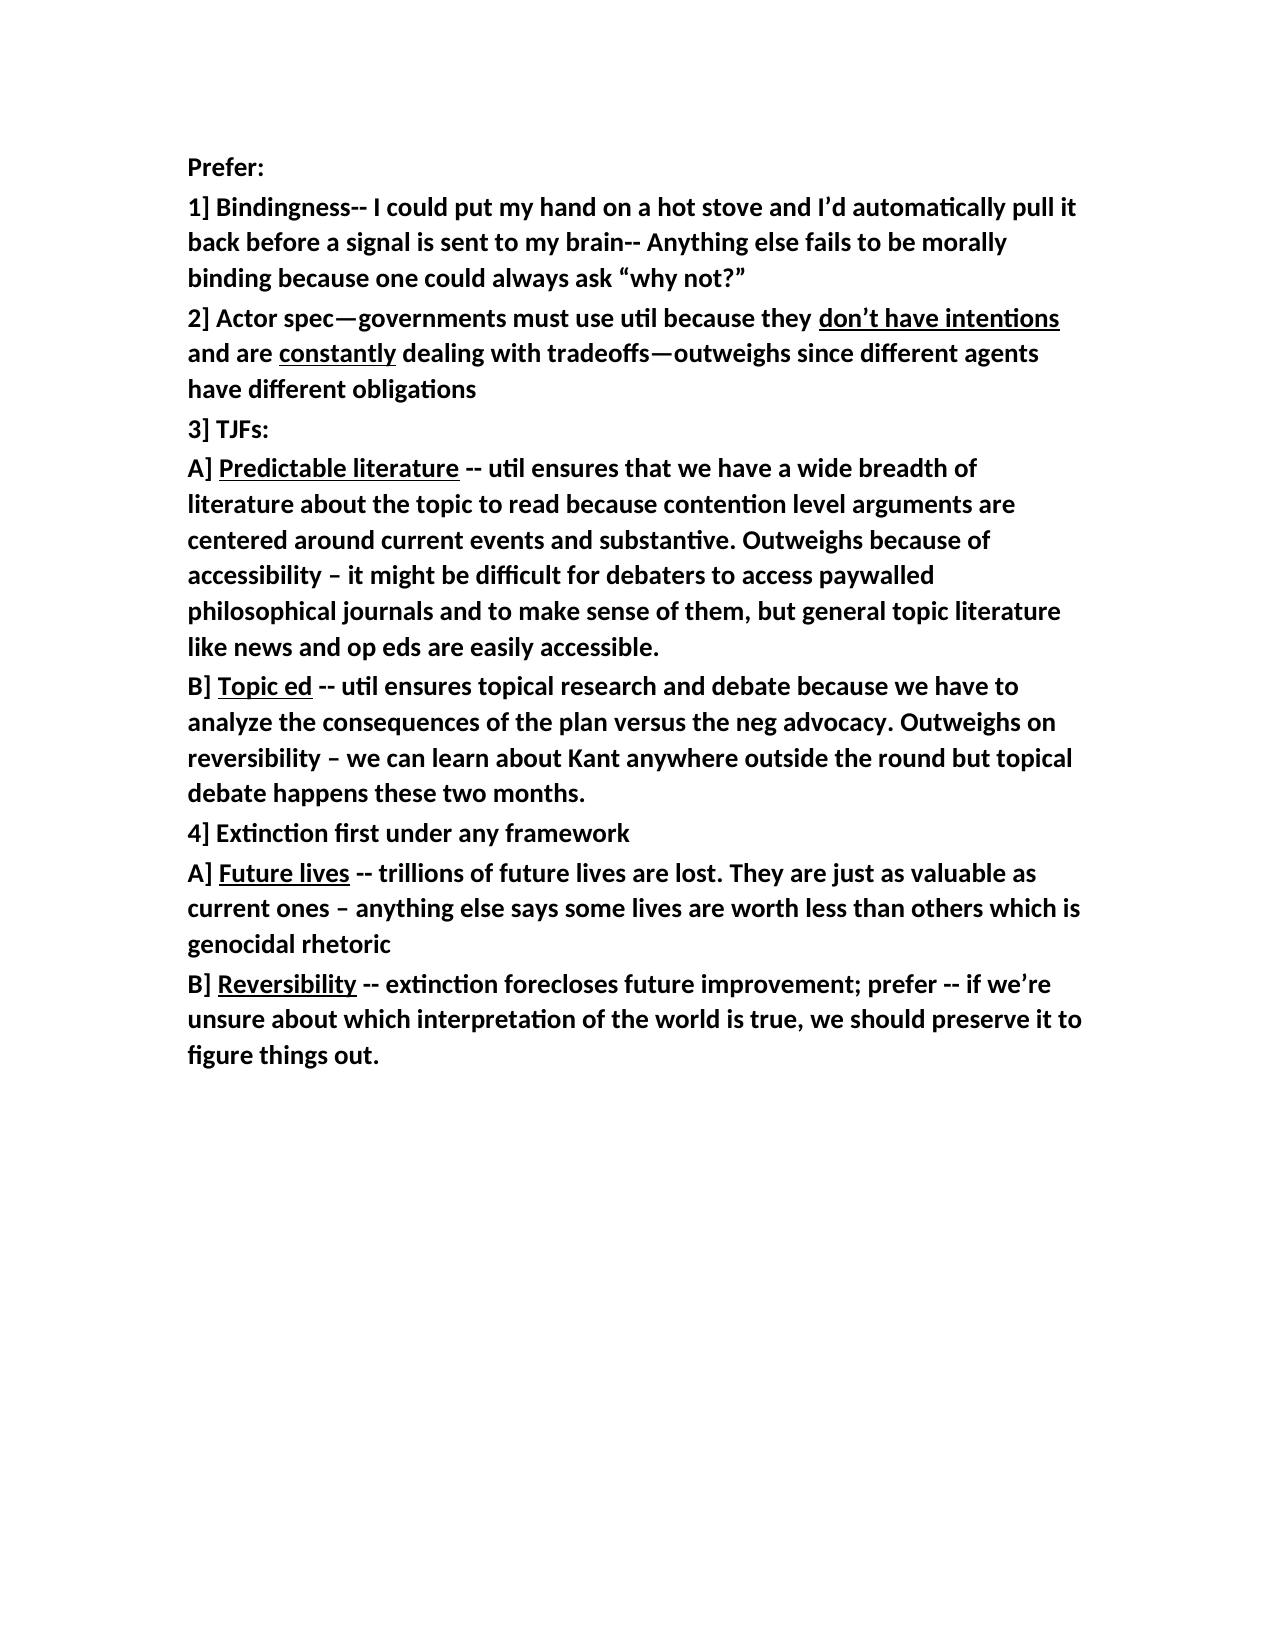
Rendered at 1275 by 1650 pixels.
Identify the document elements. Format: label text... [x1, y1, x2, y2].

subtitle 3] TJFs: [187, 412, 1087, 445]
subtitle A] Future lives -- trillions of future lives are lost. They are just as valuable as current ones – anything else says some lives are worth less than others which is genocidal rhetoric [187, 856, 1087, 960]
subtitle 1] Bindingness-- I could put my hand on a hot stove and I’d automatically pull it back before a signal is sent to my brain-- Anything else fails to be morally binding because one could always ask “why not?” [187, 190, 1087, 294]
subtitle B] Topic ed -- util ensures topical research and debate because we have to analyze the consequences of the plan versus the neg advocacy. Outweighs on reversibility – we can learn about Kant anywhere outside the round but topical debate happens these two months. [187, 669, 1087, 809]
subtitle 2] Actor spec—governments must use util because they don’t have intentions and are constantly dealing with tradeoffs—outweighs since different agents have different obligations [187, 301, 1087, 405]
subtitle 4] Extinction first under any framework [187, 816, 1087, 849]
subtitle B] Reversibility -- extinction forecloses future improvement; prefer -- if we’re unsure about which interpretation of the world is true, we should preserve it to figure things out. [187, 967, 1087, 1071]
subtitle Prefer: [187, 150, 1087, 183]
subtitle A] Predictable literature -- util ensures that we have a wide breadth of literature about the topic to read because contention level arguments are centered around current events and substantive. Outweighs because of accessibility – it might be difficult for debaters to access paywalled philosophical journals and to make sense of them, but general topic literature like news and op eds are easily accessible. [187, 452, 1087, 663]
